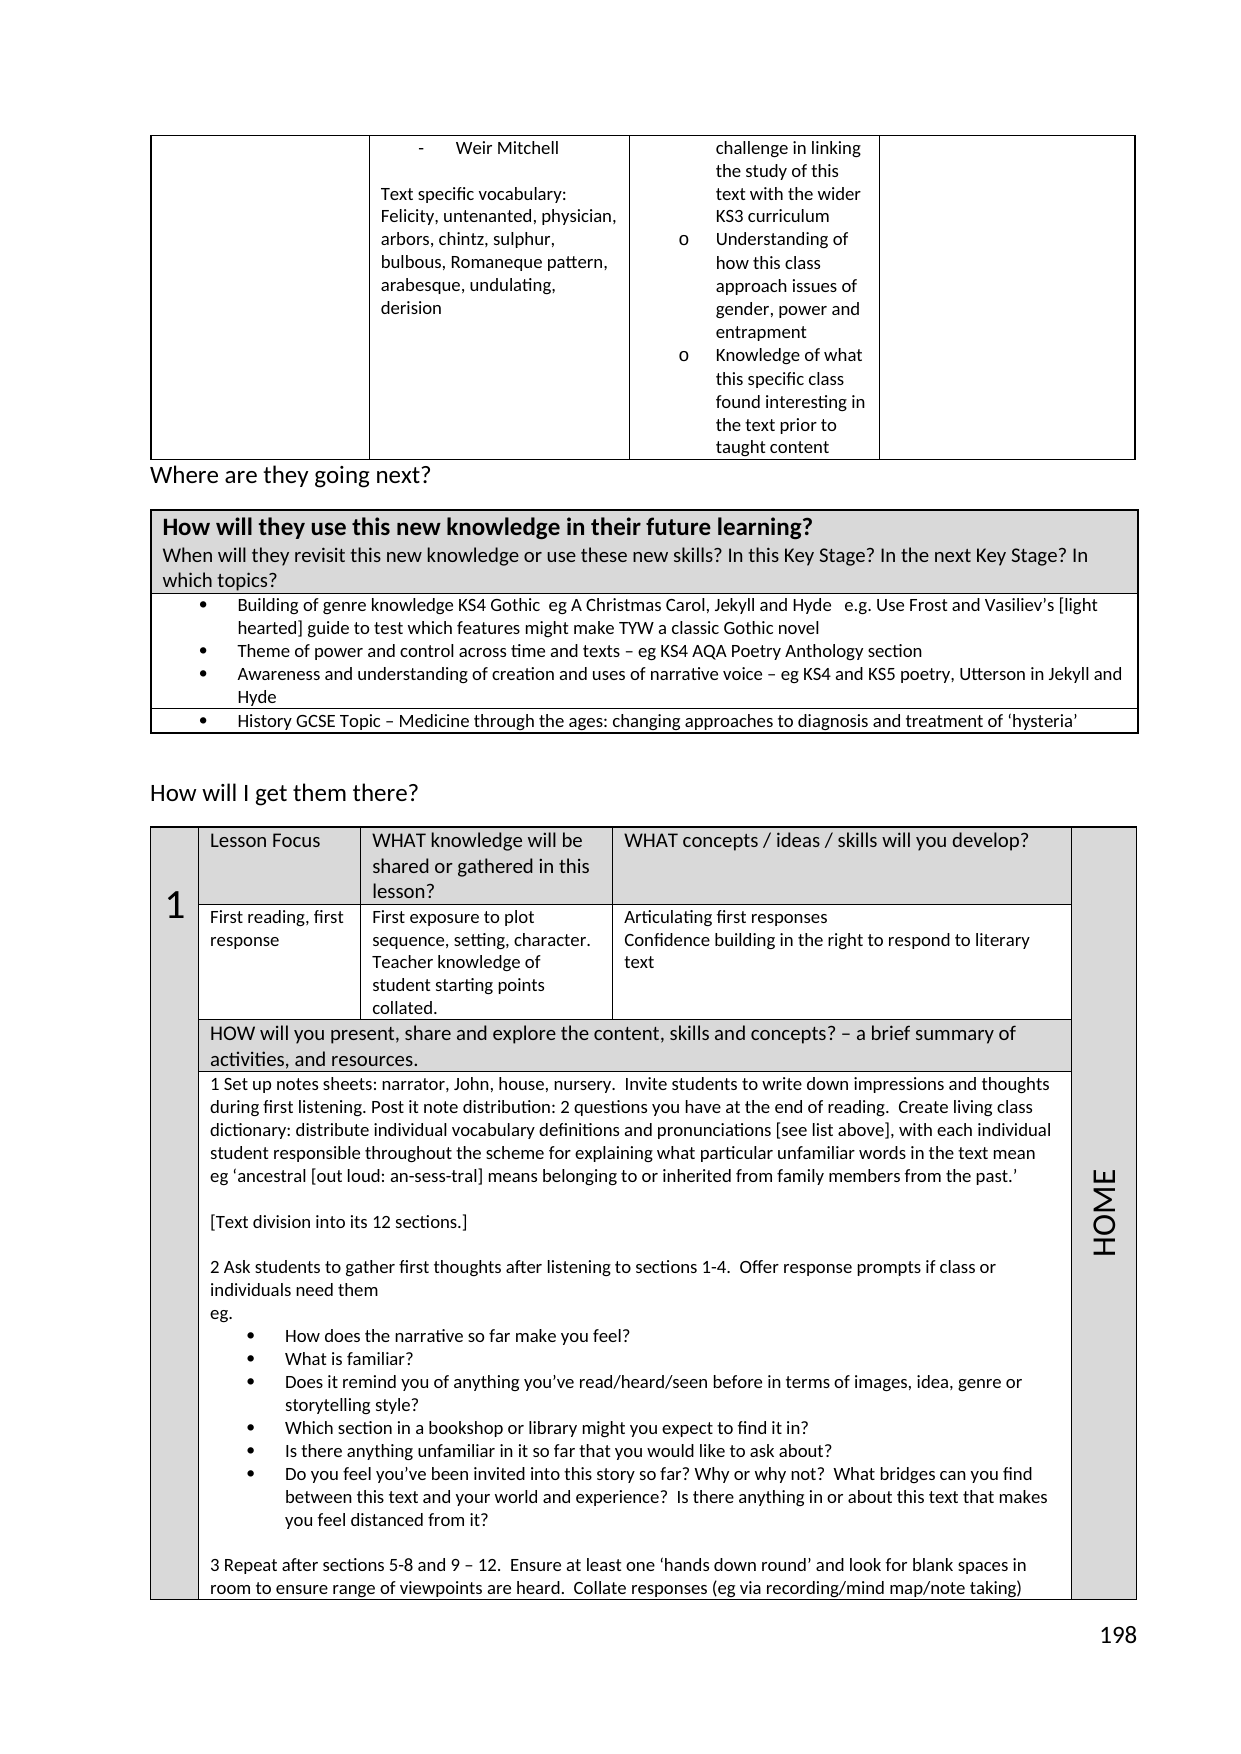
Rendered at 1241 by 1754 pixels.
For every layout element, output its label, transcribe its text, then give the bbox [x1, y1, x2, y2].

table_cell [370, 136, 629, 458]
text How will I get them there? [150, 777, 1137, 807]
table_header WHAT knowledge will be shared or gathered in this lesson? [361, 828, 612, 904]
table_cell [630, 136, 879, 458]
table_header Lesson Focus [199, 828, 360, 904]
table_cell HOW will you present, share and explore the content, skills and concepts? – a brief summary of activities, and resources. [199, 1020, 1071, 1071]
table_header 1 [151, 828, 198, 1599]
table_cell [199, 1072, 1071, 1599]
table_cell First exposure to plot sequence, setting, character. Teacher knowledge of student starting points collated. [361, 905, 612, 1019]
table_cell History GCSE Topic – Medicine through the ages: changing approaches to diagnosis and treatment of ‘hysteria’ [152, 709, 1137, 732]
table_cell First reading, first response [199, 905, 360, 1019]
table_header How will they use this new knowledge in their future learning? When will they revisit this new knowledge or use these new skills? In this Key Stage? In the next Key Stage? In which topics? [152, 511, 1137, 593]
table_cell Articulating first responses Confidence building in the right to respond to literary text [613, 905, 1071, 1019]
table_header WHAT concepts / ideas / skills will you develop? [613, 828, 1071, 904]
table_cell Building of genre knowledge KS4 Gothic eg A Christmas Carol, Jekyll and Hyde e.g. Use Frost and Vasiliev’s [light hearted] guide to test which features might make TYW a classic Gothic novel Theme of power and control across time and texts – eg KS4 AQA Poetry Anthology section Awareness and understanding of creation and uses of narrative voice – eg KS4 and KS5 poetry, Utterson in Jekyll and Hyde [152, 594, 1137, 708]
table_header HOME [1072, 828, 1136, 1599]
text Where are they going next? [150, 459, 1137, 490]
